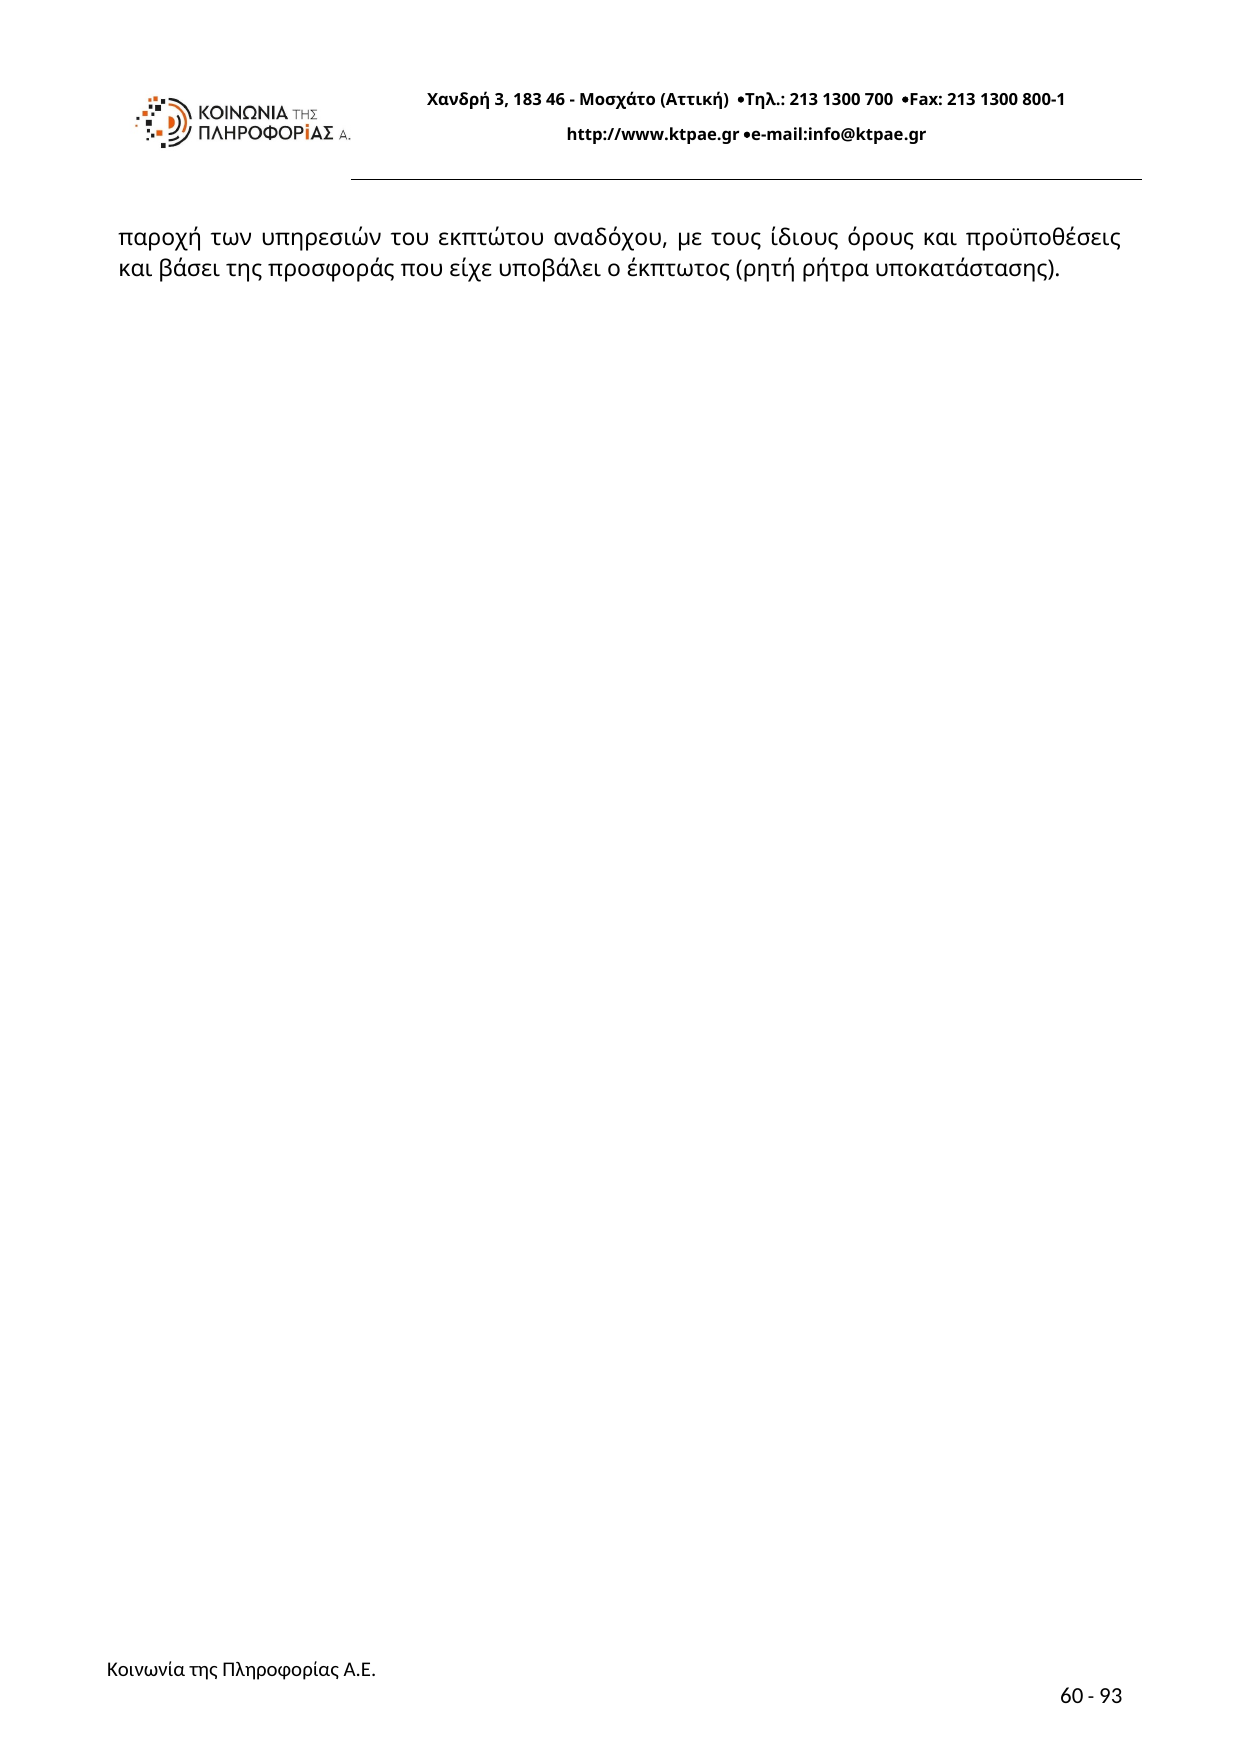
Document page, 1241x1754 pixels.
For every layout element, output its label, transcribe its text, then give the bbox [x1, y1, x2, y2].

picture [129, 87, 351, 155]
